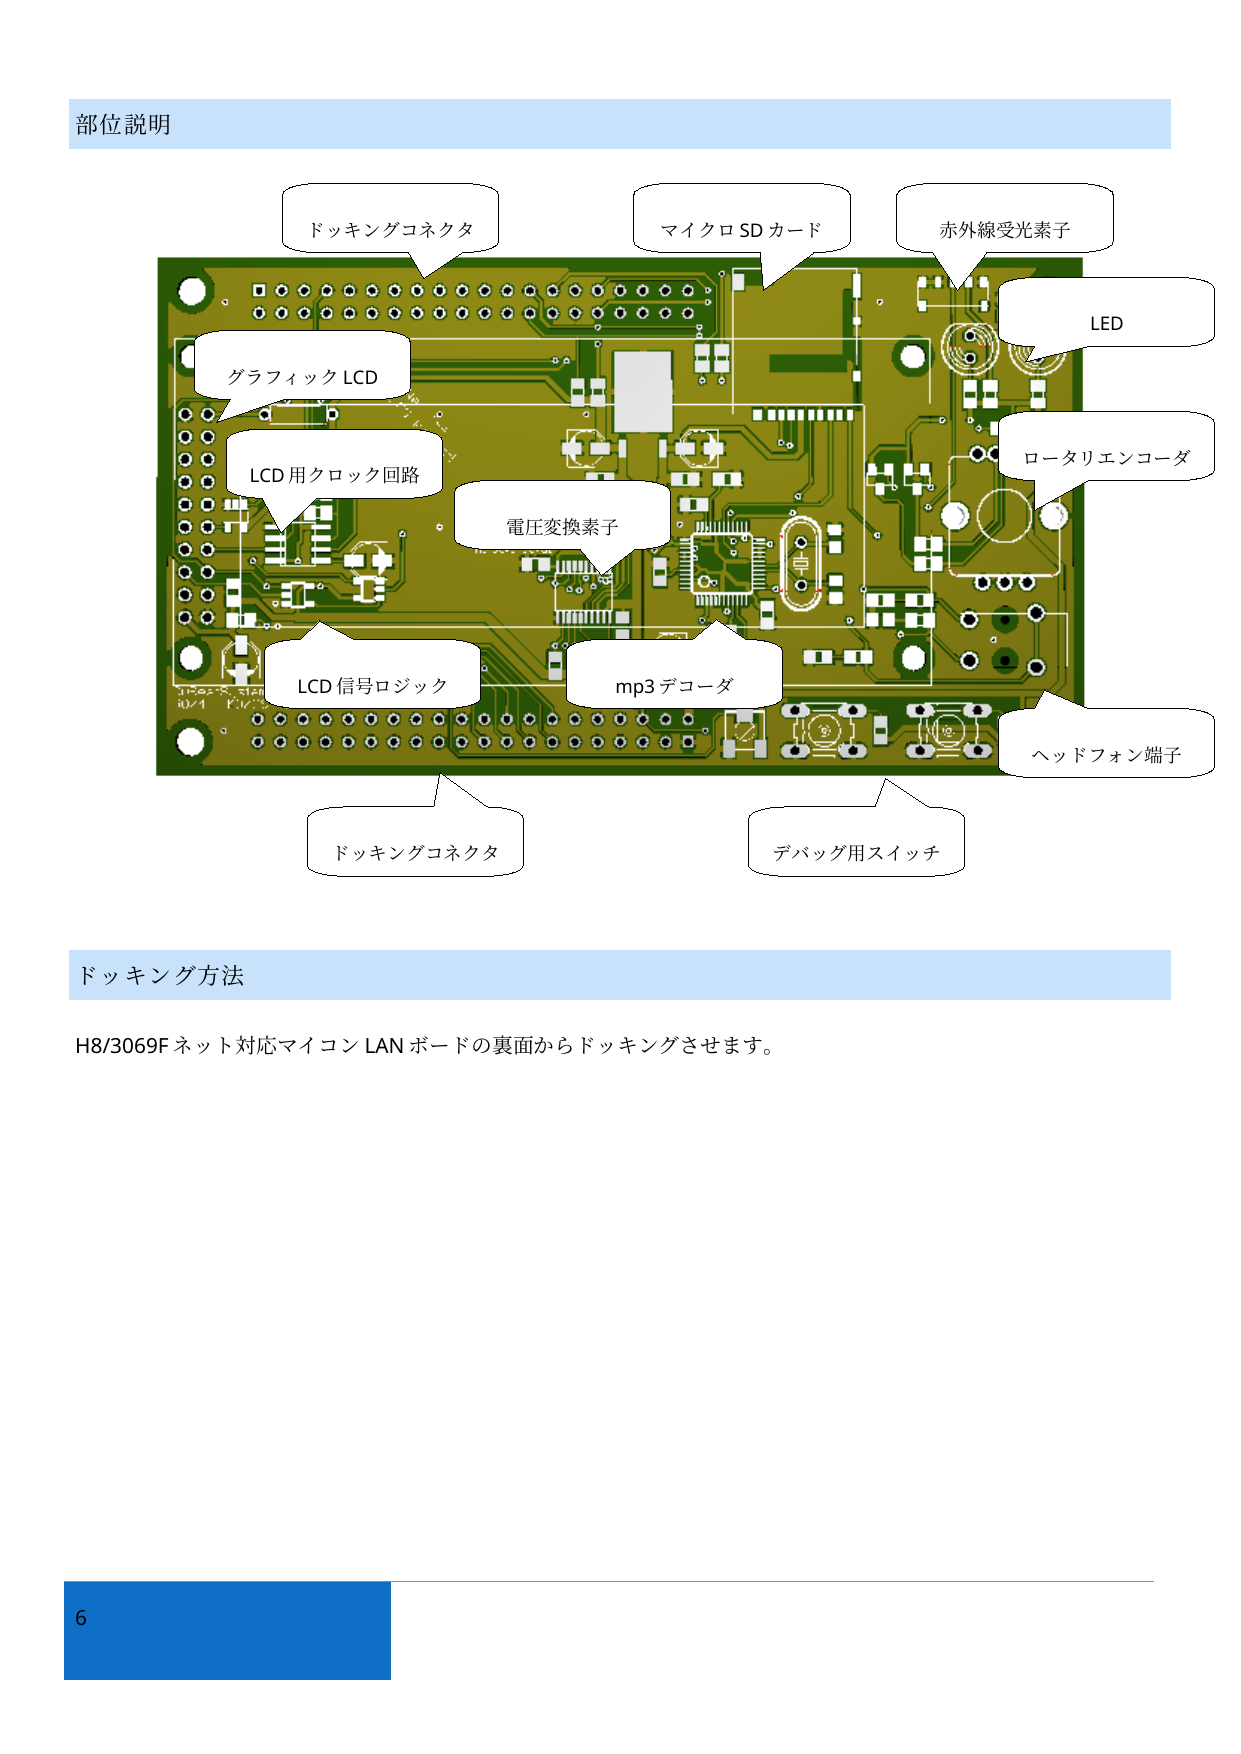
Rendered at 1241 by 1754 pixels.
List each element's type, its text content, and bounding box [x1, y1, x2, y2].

text H8/3069Fネット対応マイコンLANボードの裏面からドッキングさせます。 [75, 1025, 1165, 1063]
subtitle 部位説明 [75, 105, 1165, 143]
picture [143, 174, 1098, 891]
subtitle ドッキング方法 [75, 956, 1165, 993]
